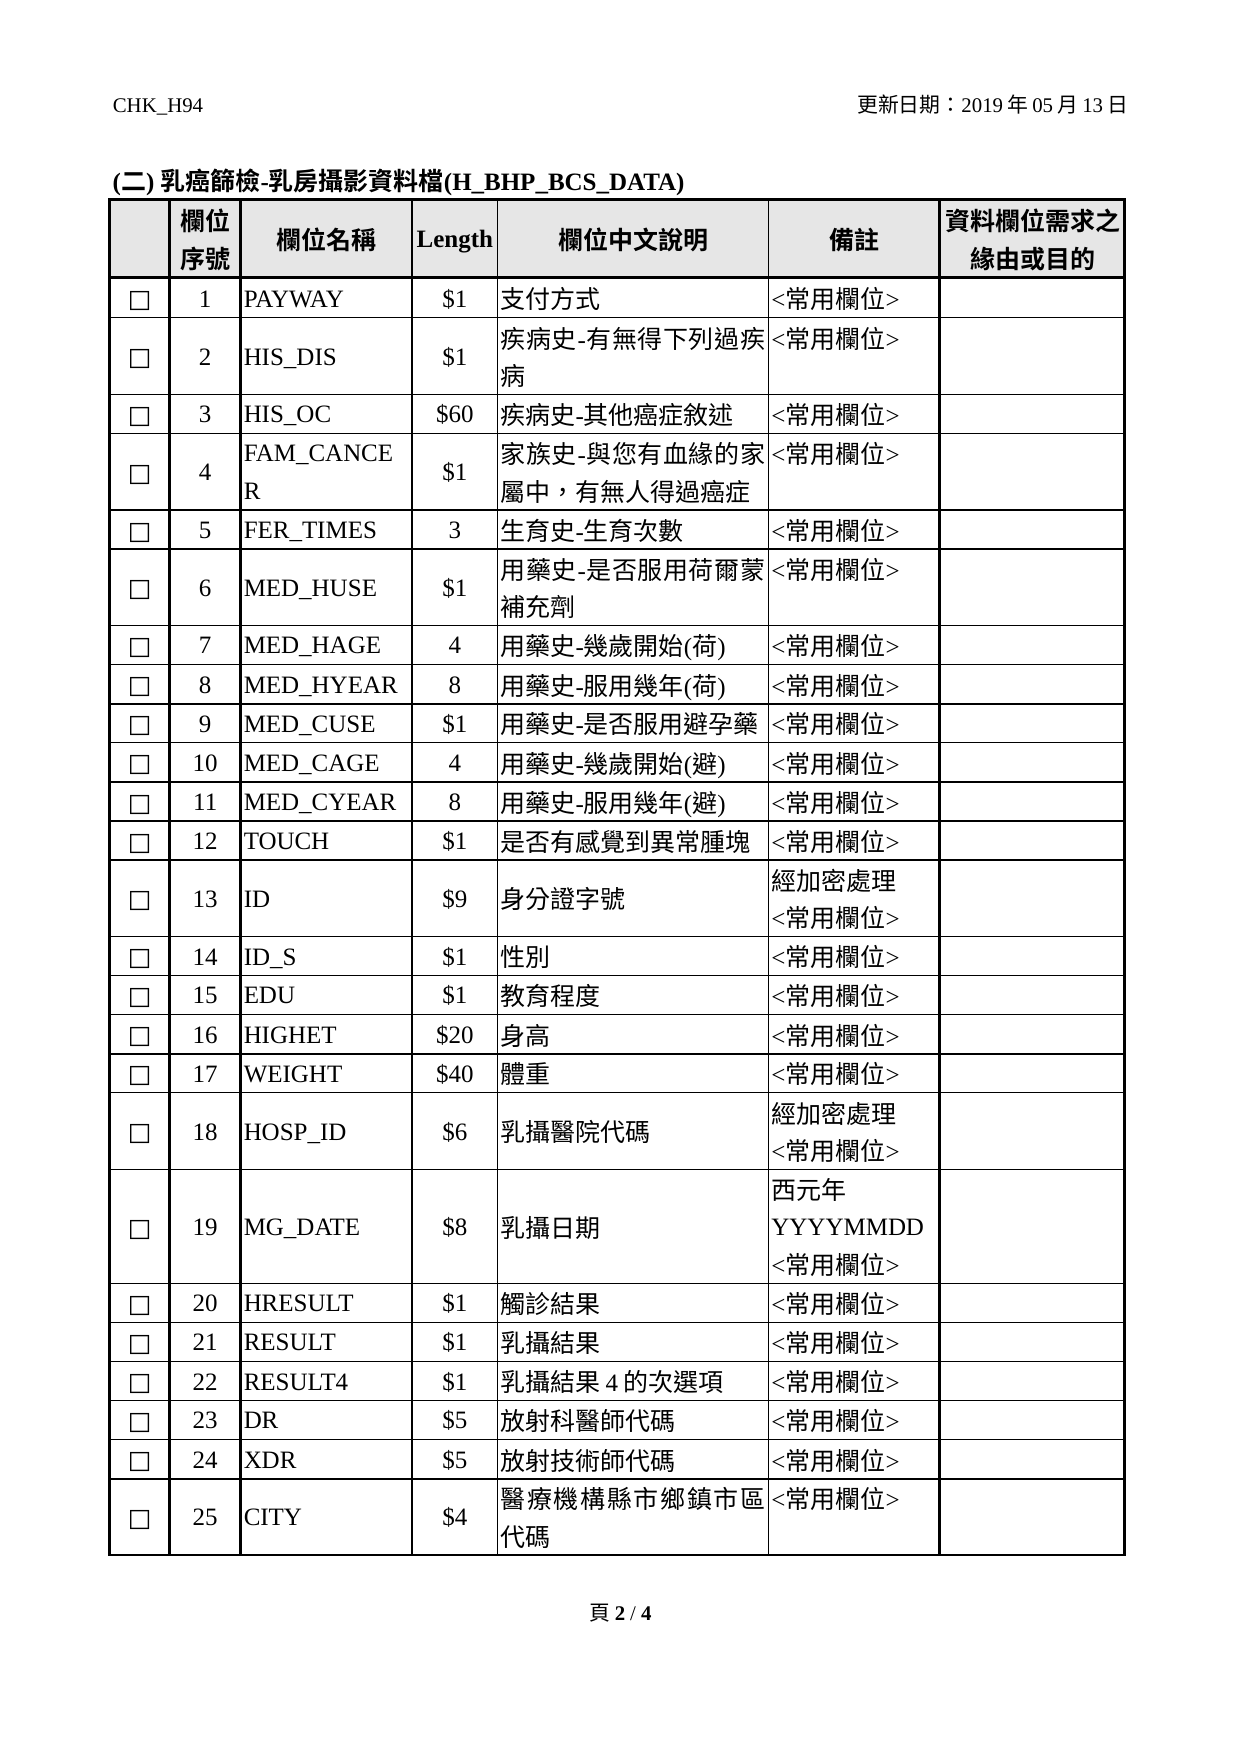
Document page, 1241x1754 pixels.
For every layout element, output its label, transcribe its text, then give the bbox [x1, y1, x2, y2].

table_cell 乳攝日期 [498, 1170, 768, 1282]
table_cell □ [111, 743, 168, 781]
table_cell □ [111, 1055, 168, 1092]
table_cell 13 [171, 861, 239, 936]
table_cell 教育程度 [498, 976, 768, 1014]
table_cell MED_HUSE [242, 550, 411, 625]
table_cell $1 [413, 1362, 497, 1400]
table_cell $1 [413, 279, 497, 317]
table_cell <常用欄位> [769, 822, 938, 859]
table_cell MED_CUSE [242, 705, 411, 742]
table_cell [941, 1170, 1123, 1282]
table_cell 23 [171, 1401, 239, 1439]
table_cell [941, 1480, 1123, 1554]
table_cell □ [111, 1323, 168, 1361]
table_cell 用藥史-是否服用避孕藥 [498, 705, 768, 742]
table_cell 性別 [498, 937, 768, 975]
table_cell [941, 1055, 1123, 1092]
table_cell □ [111, 1440, 168, 1478]
table_cell 21 [171, 1323, 239, 1361]
table_cell □ [111, 1362, 168, 1400]
table_cell <常用欄位> [769, 1480, 938, 1554]
table_cell HIGHET [242, 1015, 411, 1053]
table_cell □ [111, 511, 168, 548]
table_cell HRESULT [242, 1284, 411, 1322]
table_cell $1 [413, 1323, 497, 1361]
table_cell 疾病史-有無得下列過疾病 [498, 318, 768, 393]
table_cell [941, 783, 1123, 820]
table_cell HOSP_ID [242, 1093, 411, 1168]
table_cell $40 [413, 1055, 497, 1092]
table_cell □ [111, 822, 168, 859]
table_cell 放射技術師代碼 [498, 1440, 768, 1478]
table_cell <常用欄位> [769, 434, 938, 509]
table_cell ID_S [242, 937, 411, 975]
table_cell [941, 279, 1123, 317]
table_cell 14 [171, 937, 239, 975]
table_cell FER_TIMES [242, 511, 411, 548]
table_cell 7 [171, 626, 239, 664]
table_cell 12 [171, 822, 239, 859]
table_cell $9 [413, 861, 497, 936]
table_cell □ [111, 626, 168, 664]
table_cell <常用欄位> [769, 550, 938, 625]
table_cell 身高 [498, 1015, 768, 1053]
table_cell <常用欄位> [769, 395, 938, 432]
table_cell $1 [413, 550, 497, 625]
table_cell [941, 1323, 1123, 1361]
table_cell [941, 705, 1123, 742]
table_cell $5 [413, 1440, 497, 1478]
table_cell TOUCH [242, 822, 411, 859]
table_cell <常用欄位> [769, 1323, 938, 1361]
table_cell [941, 937, 1123, 975]
table_cell □ [111, 976, 168, 1014]
table_cell MED_HAGE [242, 626, 411, 664]
table_cell $60 [413, 395, 497, 432]
table_cell <常用欄位> [769, 279, 938, 317]
table_cell 4 [413, 743, 497, 781]
table_cell <常用欄位> [769, 1440, 938, 1478]
table_cell 3 [413, 511, 497, 548]
table_cell [941, 318, 1123, 393]
table_cell 乳攝結果4的次選項 [498, 1362, 768, 1400]
table_cell <常用欄位> [769, 783, 938, 820]
table_cell 是否有感覺到異常腫塊 [498, 822, 768, 859]
table_cell <常用欄位> [769, 1055, 938, 1092]
table_cell [941, 976, 1123, 1014]
table_cell <常用欄位> [769, 318, 938, 393]
table_cell MED_CYEAR [242, 783, 411, 820]
table_cell 8 [413, 783, 497, 820]
table_cell [941, 626, 1123, 664]
table_header 欄位中文說明 [498, 201, 768, 276]
table_cell 2 [171, 318, 239, 393]
table_header Length [413, 201, 497, 276]
table_cell □ [111, 318, 168, 393]
table_cell □ [111, 1170, 168, 1282]
table_cell 用藥史-服用幾年(荷) [498, 665, 768, 703]
table_cell <常用欄位> [769, 1401, 938, 1439]
table_cell $20 [413, 1015, 497, 1053]
table_cell 家族史-與您有血緣的家屬中，有無人得過癌症 [498, 434, 768, 509]
table_cell 4 [171, 434, 239, 509]
table_cell □ [111, 783, 168, 820]
table_cell □ [111, 279, 168, 317]
table_header 欄位序號 [171, 201, 239, 276]
table_cell HIS_OC [242, 395, 411, 432]
table_cell 3 [171, 395, 239, 432]
table_cell 17 [171, 1055, 239, 1092]
table_cell □ [111, 395, 168, 432]
table_cell 經加密處理 <常用欄位> [769, 1093, 938, 1168]
table_header [111, 201, 168, 276]
table_cell $1 [413, 1284, 497, 1322]
table_cell 16 [171, 1015, 239, 1053]
table_cell 11 [171, 783, 239, 820]
table_cell 經加密處理 <常用欄位> [769, 861, 938, 936]
table_cell $1 [413, 705, 497, 742]
table_cell $6 [413, 1093, 497, 1168]
table_cell 24 [171, 1440, 239, 1478]
table_cell [941, 1284, 1123, 1322]
table_cell PAYWAY [242, 279, 411, 317]
table_cell 4 [413, 626, 497, 664]
table_cell 用藥史-是否服用荷爾蒙補充劑 [498, 550, 768, 625]
table_cell $1 [413, 937, 497, 975]
table_cell 醫療機構縣市鄉鎮市區代碼 [498, 1480, 768, 1554]
table_cell <常用欄位> [769, 705, 938, 742]
text (二) 乳癌篩檢-乳房攝影資料檔(H_BHP_BCS_DATA) [112, 161, 1128, 198]
table_cell 9 [171, 705, 239, 742]
table_cell □ [111, 937, 168, 975]
table_cell <常用欄位> [769, 976, 938, 1014]
table_cell 生育史-生育次數 [498, 511, 768, 548]
table_cell MED_HYEAR [242, 665, 411, 703]
table_cell HIS_DIS [242, 318, 411, 393]
table_cell [941, 1401, 1123, 1439]
table_cell □ [111, 1093, 168, 1168]
table_cell [941, 511, 1123, 548]
table_cell 5 [171, 511, 239, 548]
table_cell <常用欄位> [769, 511, 938, 548]
table_cell □ [111, 434, 168, 509]
table_cell [941, 1440, 1123, 1478]
table_cell 10 [171, 743, 239, 781]
table_cell MG_DATE [242, 1170, 411, 1282]
table_cell <常用欄位> [769, 937, 938, 975]
table_cell <常用欄位> [769, 1284, 938, 1322]
table_cell <常用欄位> [769, 1015, 938, 1053]
table_cell [941, 434, 1123, 509]
table_cell EDU [242, 976, 411, 1014]
table_cell 25 [171, 1480, 239, 1554]
table_cell [941, 822, 1123, 859]
table_cell [941, 861, 1123, 936]
table_cell 身分證字號 [498, 861, 768, 936]
table_cell [941, 1362, 1123, 1400]
table_cell DR [242, 1401, 411, 1439]
table_cell RESULT [242, 1323, 411, 1361]
table_cell 乳攝醫院代碼 [498, 1093, 768, 1168]
table_cell <常用欄位> [769, 665, 938, 703]
table_cell 8 [413, 665, 497, 703]
table_cell RESULT4 [242, 1362, 411, 1400]
table_cell $1 [413, 976, 497, 1014]
table_cell $1 [413, 434, 497, 509]
table_cell $5 [413, 1401, 497, 1439]
table_cell 西元年YYYYMMDD <常用欄位> [769, 1170, 938, 1282]
table_cell 用藥史-幾歲開始(避) [498, 743, 768, 781]
table_cell WEIGHT [242, 1055, 411, 1092]
table_cell □ [111, 1284, 168, 1322]
table_cell ID [242, 861, 411, 936]
table_cell 19 [171, 1170, 239, 1282]
table_cell □ [111, 861, 168, 936]
table_cell □ [111, 665, 168, 703]
table_cell [941, 1093, 1123, 1168]
table_cell 6 [171, 550, 239, 625]
table_cell <常用欄位> [769, 1362, 938, 1400]
table_cell □ [111, 1015, 168, 1053]
table_cell 20 [171, 1284, 239, 1322]
table_cell 用藥史-服用幾年(避) [498, 783, 768, 820]
table_cell XDR [242, 1440, 411, 1478]
table_cell 用藥史-幾歲開始(荷) [498, 626, 768, 664]
table_cell 18 [171, 1093, 239, 1168]
table_cell <常用欄位> [769, 626, 938, 664]
table_cell $1 [413, 318, 497, 393]
table_cell 1 [171, 279, 239, 317]
table_header 備註 [769, 201, 938, 276]
table_cell $8 [413, 1170, 497, 1282]
table_cell 支付方式 [498, 279, 768, 317]
table_cell 觸診結果 [498, 1284, 768, 1322]
table_cell CITY [242, 1480, 411, 1554]
table_cell 放射科醫師代碼 [498, 1401, 768, 1439]
table_cell 體重 [498, 1055, 768, 1092]
table_header 欄位名稱 [242, 201, 411, 276]
table_cell <常用欄位> [769, 743, 938, 781]
table_header 資料欄位需求之 緣由或目的 [941, 201, 1123, 276]
table_cell [941, 1015, 1123, 1053]
table_cell MED_CAGE [242, 743, 411, 781]
table_cell 8 [171, 665, 239, 703]
table_cell [941, 665, 1123, 703]
table_cell FAM_CANCER [242, 434, 411, 509]
table_cell $1 [413, 822, 497, 859]
table_cell 乳攝結果 [498, 1323, 768, 1361]
table_cell 疾病史-其他癌症敘述 [498, 395, 768, 432]
table_cell [941, 550, 1123, 625]
table_cell □ [111, 1480, 168, 1554]
table_cell [941, 743, 1123, 781]
table_cell □ [111, 550, 168, 625]
table_cell $4 [413, 1480, 497, 1554]
table_cell 15 [171, 976, 239, 1014]
table_cell 22 [171, 1362, 239, 1400]
table_cell □ [111, 705, 168, 742]
table_cell [941, 395, 1123, 432]
table_cell □ [111, 1401, 168, 1439]
